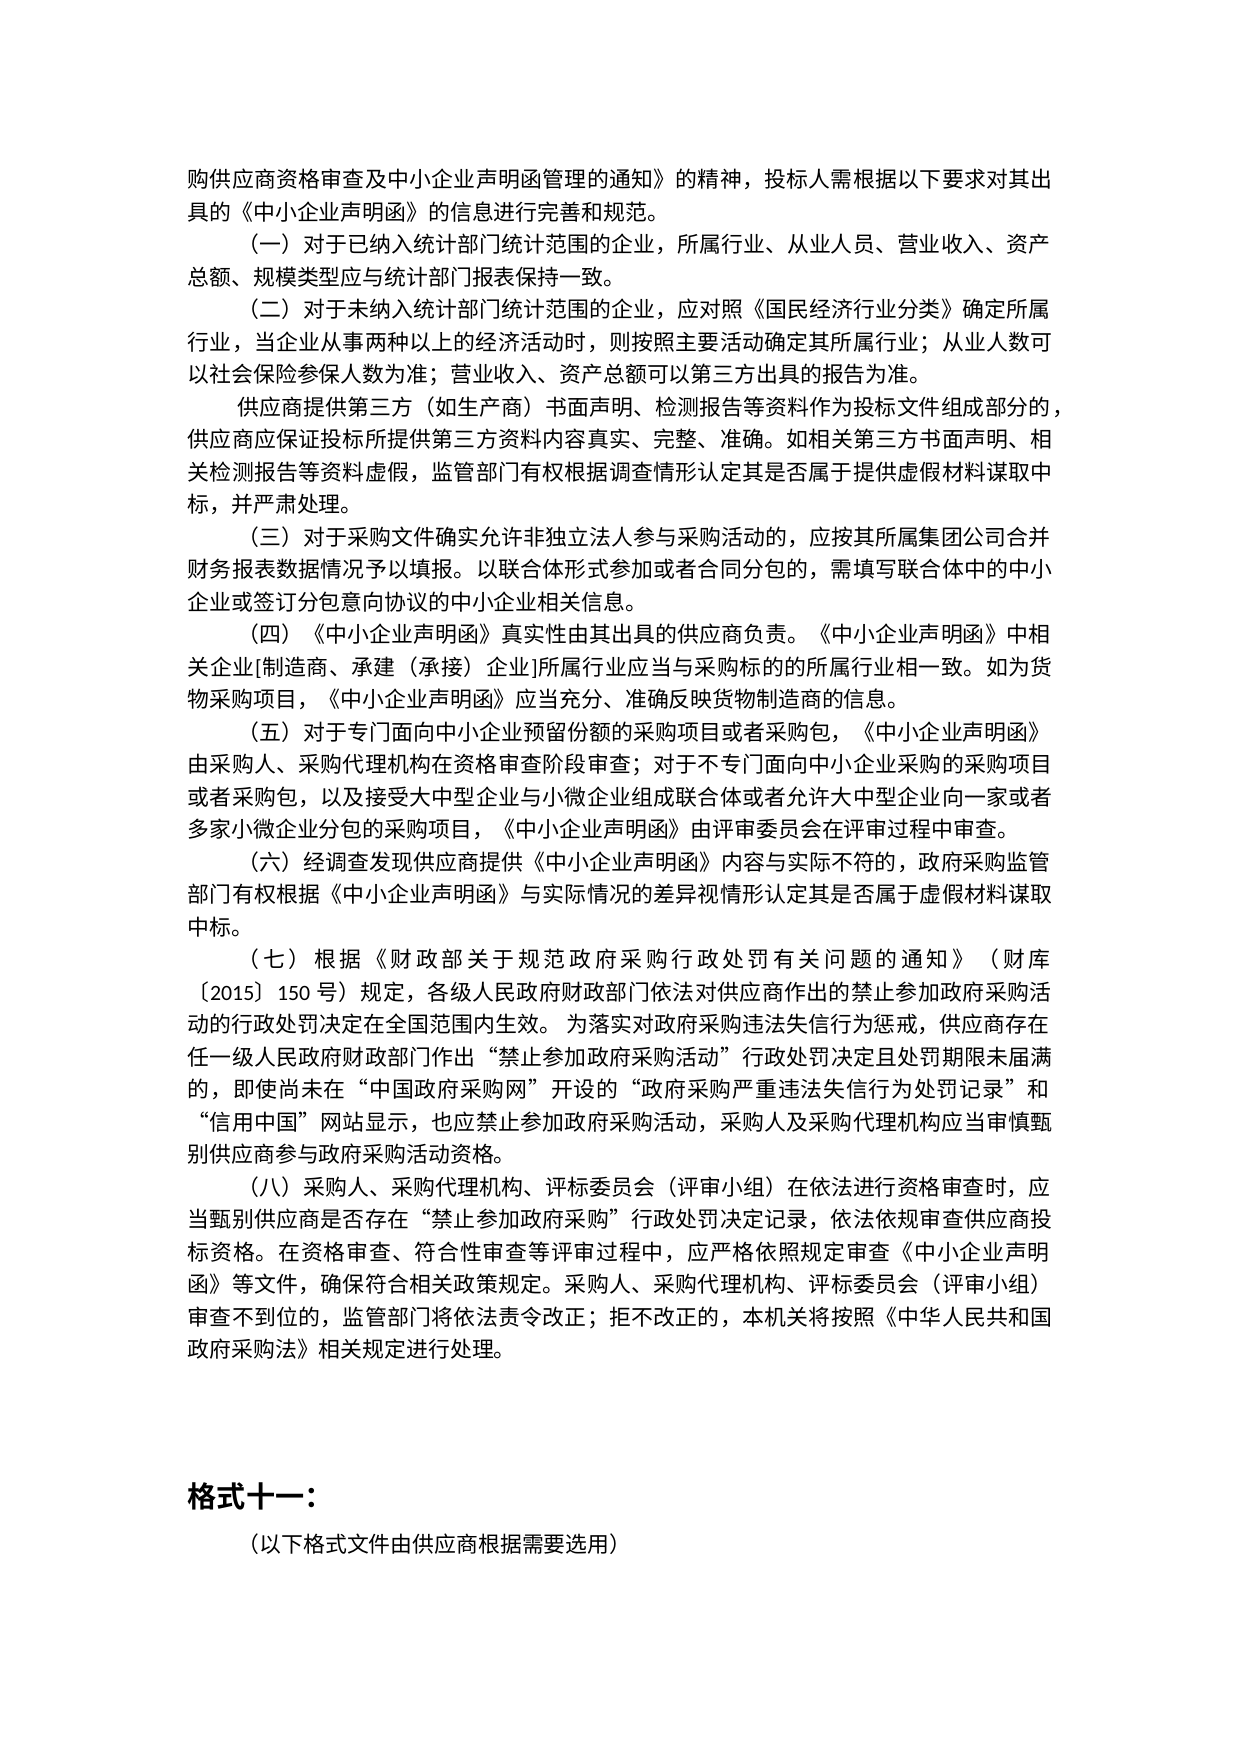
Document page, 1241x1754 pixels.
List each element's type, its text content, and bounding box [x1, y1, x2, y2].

text （四）《中小企业声明函》真实性由其出具的供应商负责。《中小企业声明函》中相关企业[制造商、承建（承接）企业]所属行业应当与采购标的的所属行业相一致。如为货物采购项目，《中小企业声明函》应当充分、准确反映货物制造商的信息。 [187, 617, 1053, 714]
text （六）经调查发现供应商提供《中小企业声明函》内容与实际不符的，政府采购监管部门有权根据《中小企业声明函》与实际情况的差异视情形认定其是否属于虚假材料谋取中标。 [187, 844, 1053, 942]
text 格式十一： [187, 1462, 1053, 1527]
text （一）对于已纳入统计部门统计范围的企业，所属行业、从业人员、营业收入、资产总额、规模类型应与统计部门报表保持一致。 [187, 227, 1053, 292]
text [187, 162, 1053, 227]
text （五）对于专门面向中小企业预留份额的采购项目或者采购包，《中小企业声明函》由采购人、采购代理机构在资格审查阶段审查；对于不专门面向中小企业采购的采购项目或者采购包，以及接受大中型企业与小微企业组成联合体或者允许大中型企业向一家或者多家小微企业分包的采购项目，《中小企业声明函》由评审委员会在评审过程中审查。 [187, 714, 1053, 844]
text （三）对于采购文件确实允许非独立法人参与采购活动的，应按其所属集团公司合并财务报表数据情况予以填报。以联合体形式参加或者合同分包的，需填写联合体中的中小企业或签订分包意向协议的中小企业相关信息。 [187, 519, 1053, 617]
text （七）根据《财政部关于规范政府采购行政处罚有关问题的通知》（财库〔2015〕150 号）规定，各级人民政府财政部门依法对供应商作出的禁止参加政府采购活动的行政处罚决定在全国范围内生效。 为落实对政府采购违法失信行为惩戒，供应商存在任一级人民政府财政部门作出“禁止参加政府采购活动”行政处罚决定且处罚期限未届满的，即使尚未在“中国政府采购网”开设的“政府采购严重违法失信行为处罚记录”和“信用中国”网站显示，也应禁止参加政府采购活动，采购人及采购代理机构应当审慎甄别供应商参与政府采购活动资格。 [187, 942, 1053, 1169]
text 供应商提供第三方（如生产商）书面声明、检测报告等资料作为投标文件组成部分的，供应商应保证投标所提供第三方资料内容真实、完整、准确。如相关第三方书面声明、相关检测报告等资料虚假，监管部门有权根据调查情形认定其是否属于提供虚假材料谋取中标，并严肃处理。 [187, 389, 1053, 519]
text （八）采购人、采购代理机构、评标委员会（评审小组）在依法进行资格审查时，应当甄别供应商是否存在“禁止参加政府采购”行政处罚决定记录，依法依规审查供应商投标资格。在资格审查、符合性审查等评审过程中，应严格依照规定审查《中小企业声明函》等文件，确保符合相关政策规定。采购人、采购代理机构、评标委员会（评审小组）审查不到位的，监管部门将依法责令改正；拒不改正的，本机关将按照《中华人民共和国政府采购法》相关规定进行处理。 [187, 1169, 1053, 1364]
text （二）对于未纳入统计部门统计范围的企业，应对照《国民经济行业分类》确定所属行业，当企业从事两种以上的经济活动时，则按照主要活动确定其所属行业；从业人数可以社会保险参保人数为准；营业收入、资产总额可以第三方出具的报告为准。 [187, 292, 1053, 389]
text （以下格式文件由供应商根据需要选用） [187, 1527, 1053, 1559]
